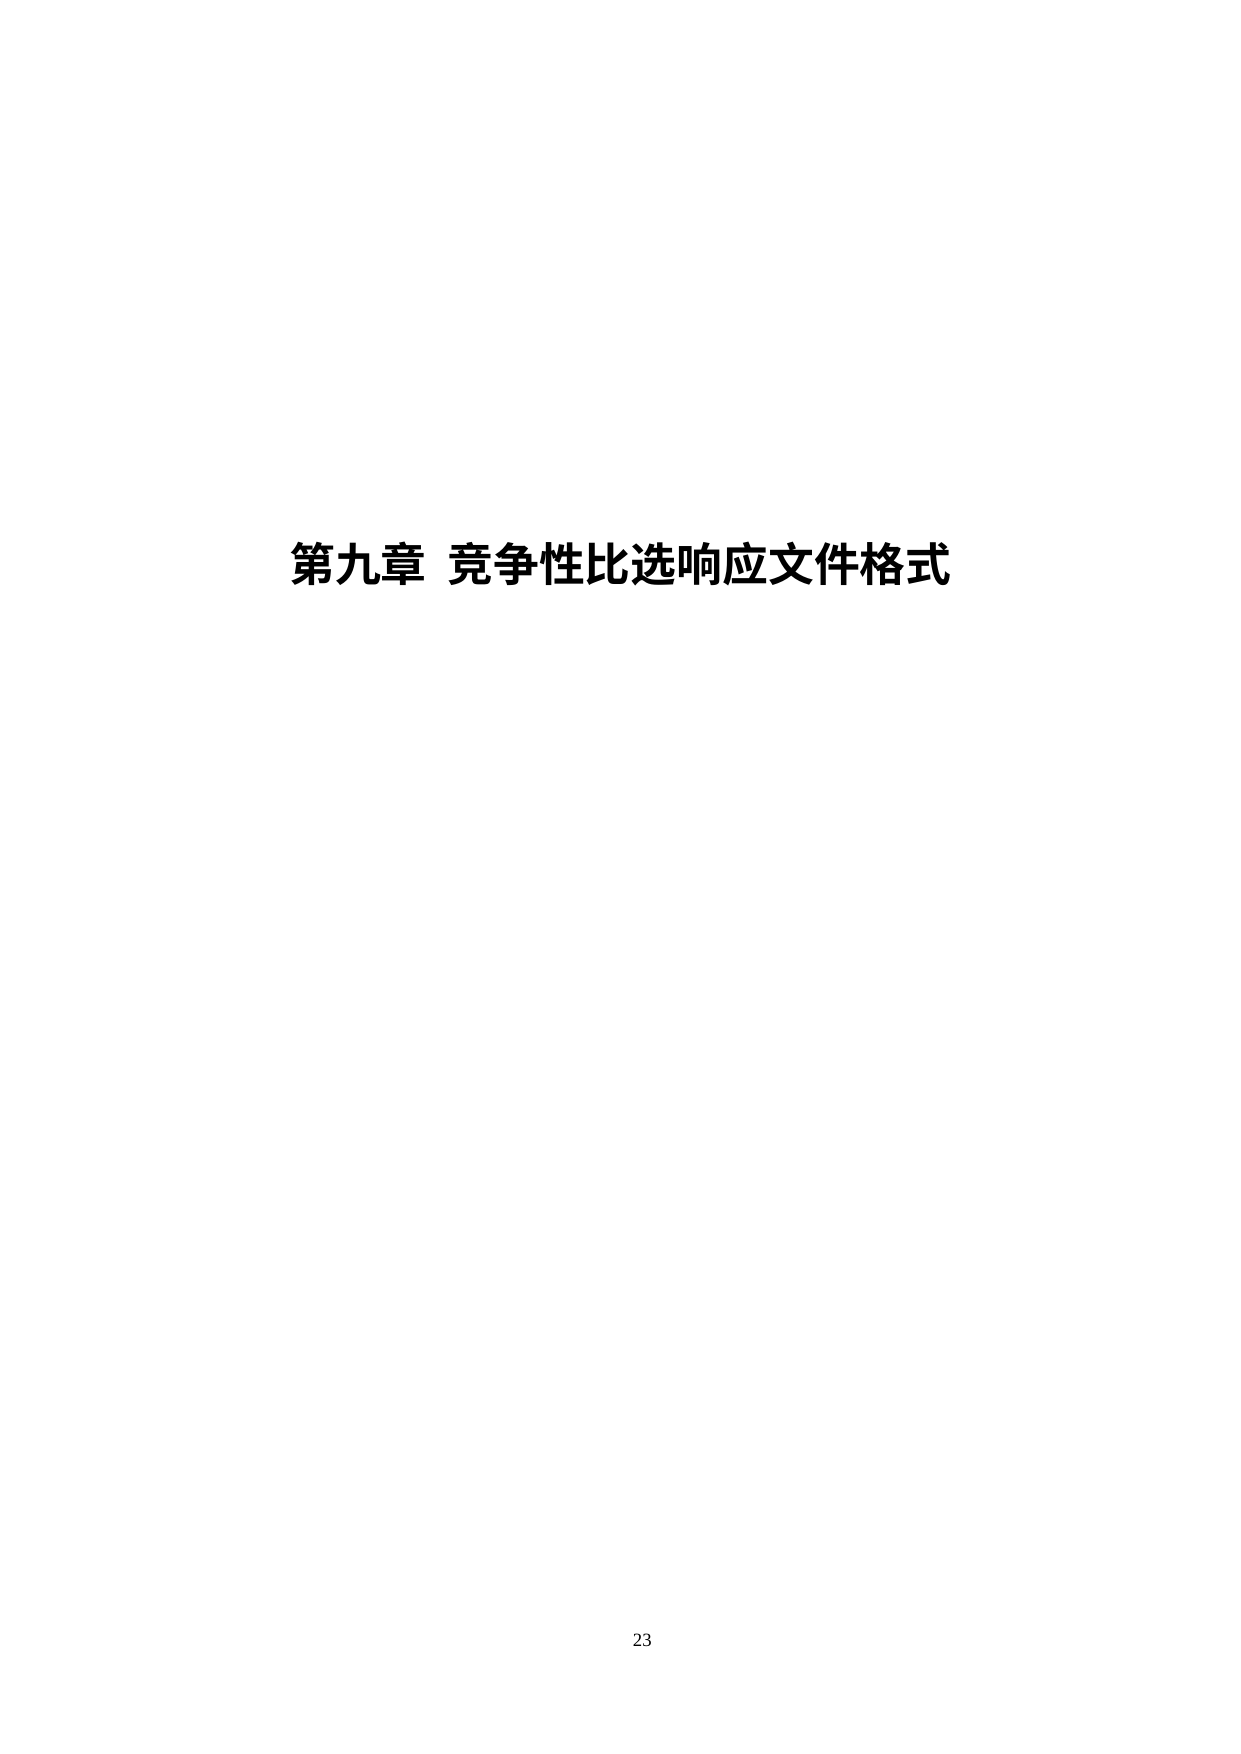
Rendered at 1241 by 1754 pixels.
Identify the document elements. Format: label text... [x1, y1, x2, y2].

subtitle 第九章 竞争性比选响应文件格式 [188, 528, 1052, 595]
